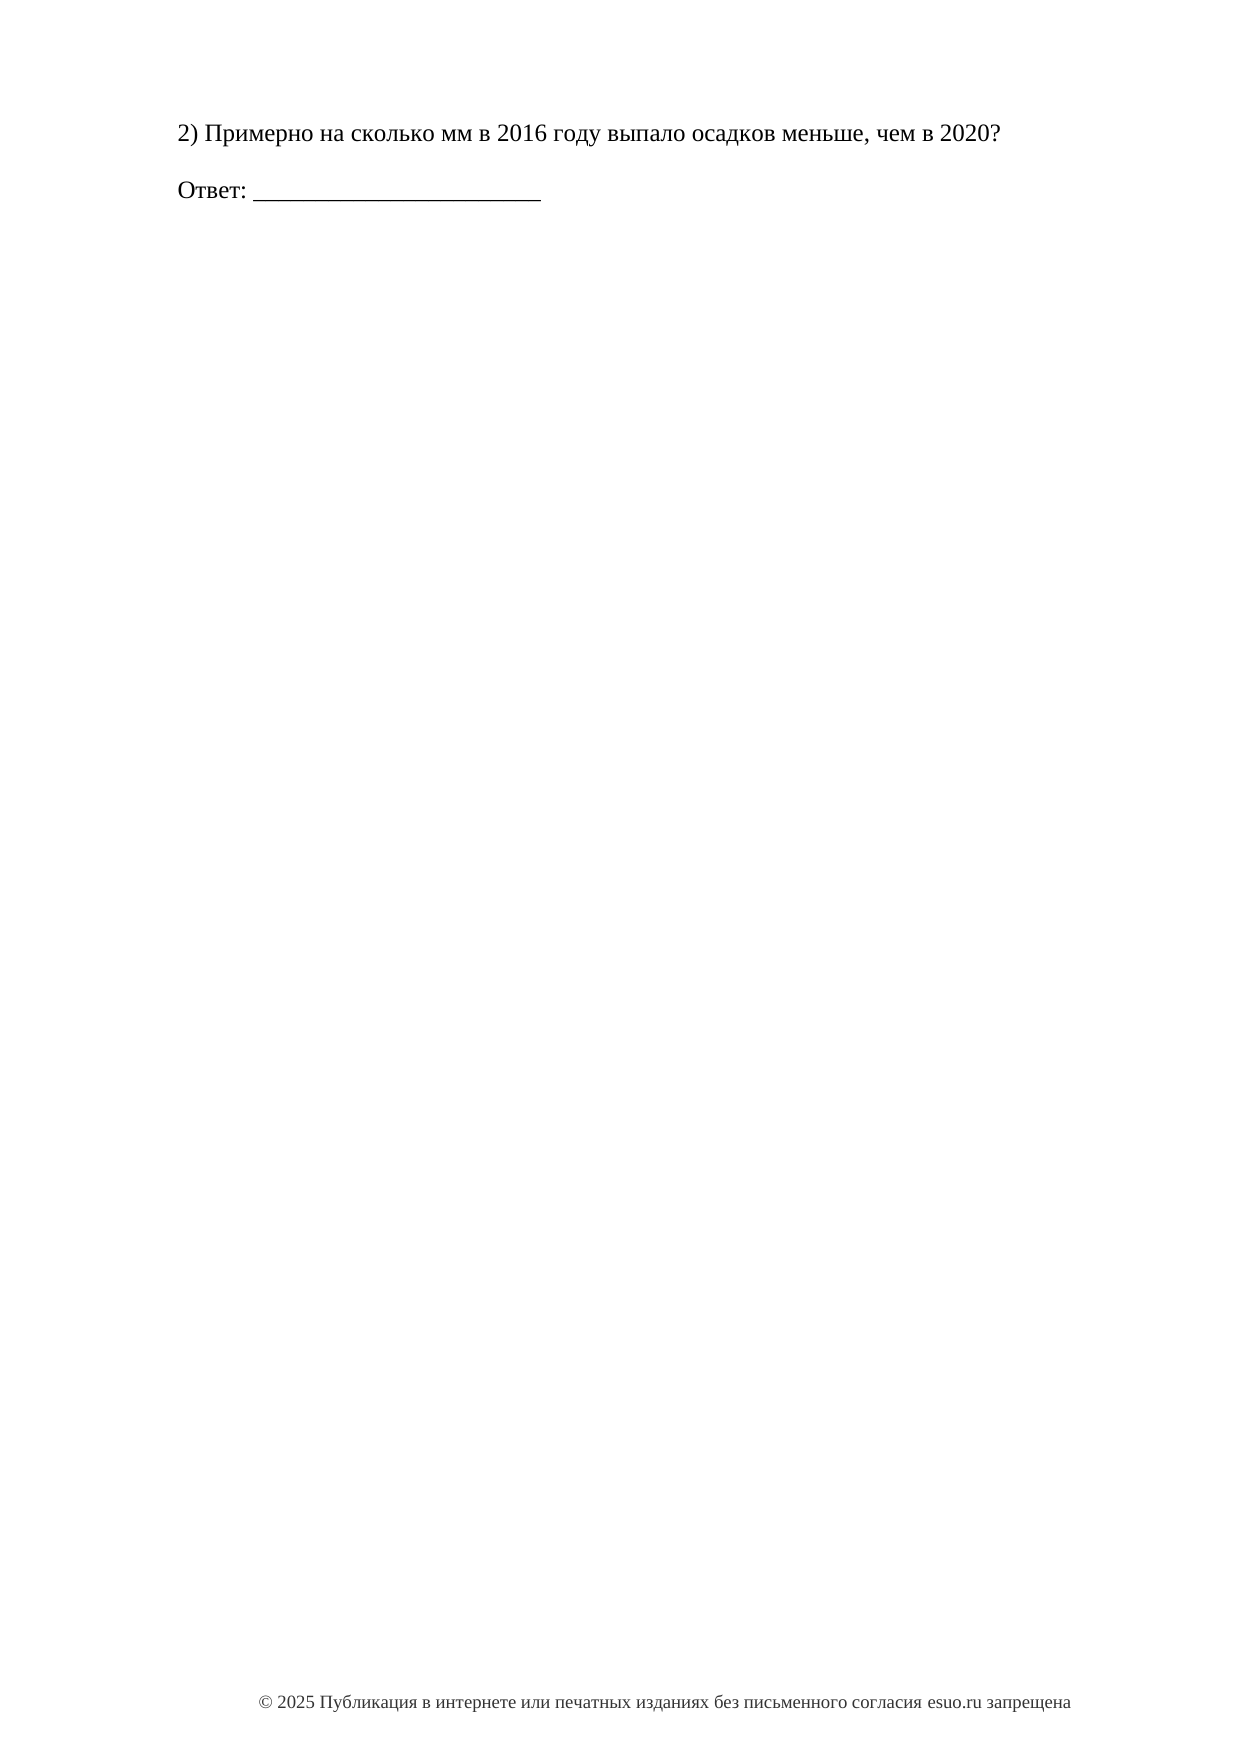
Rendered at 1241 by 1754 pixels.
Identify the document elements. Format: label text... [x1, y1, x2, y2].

text 2) Примерно на сколько мм в 2016 году выпало осадков меньше, чем в 2020? Ответ: _______________________ [177, 118, 1122, 204]
